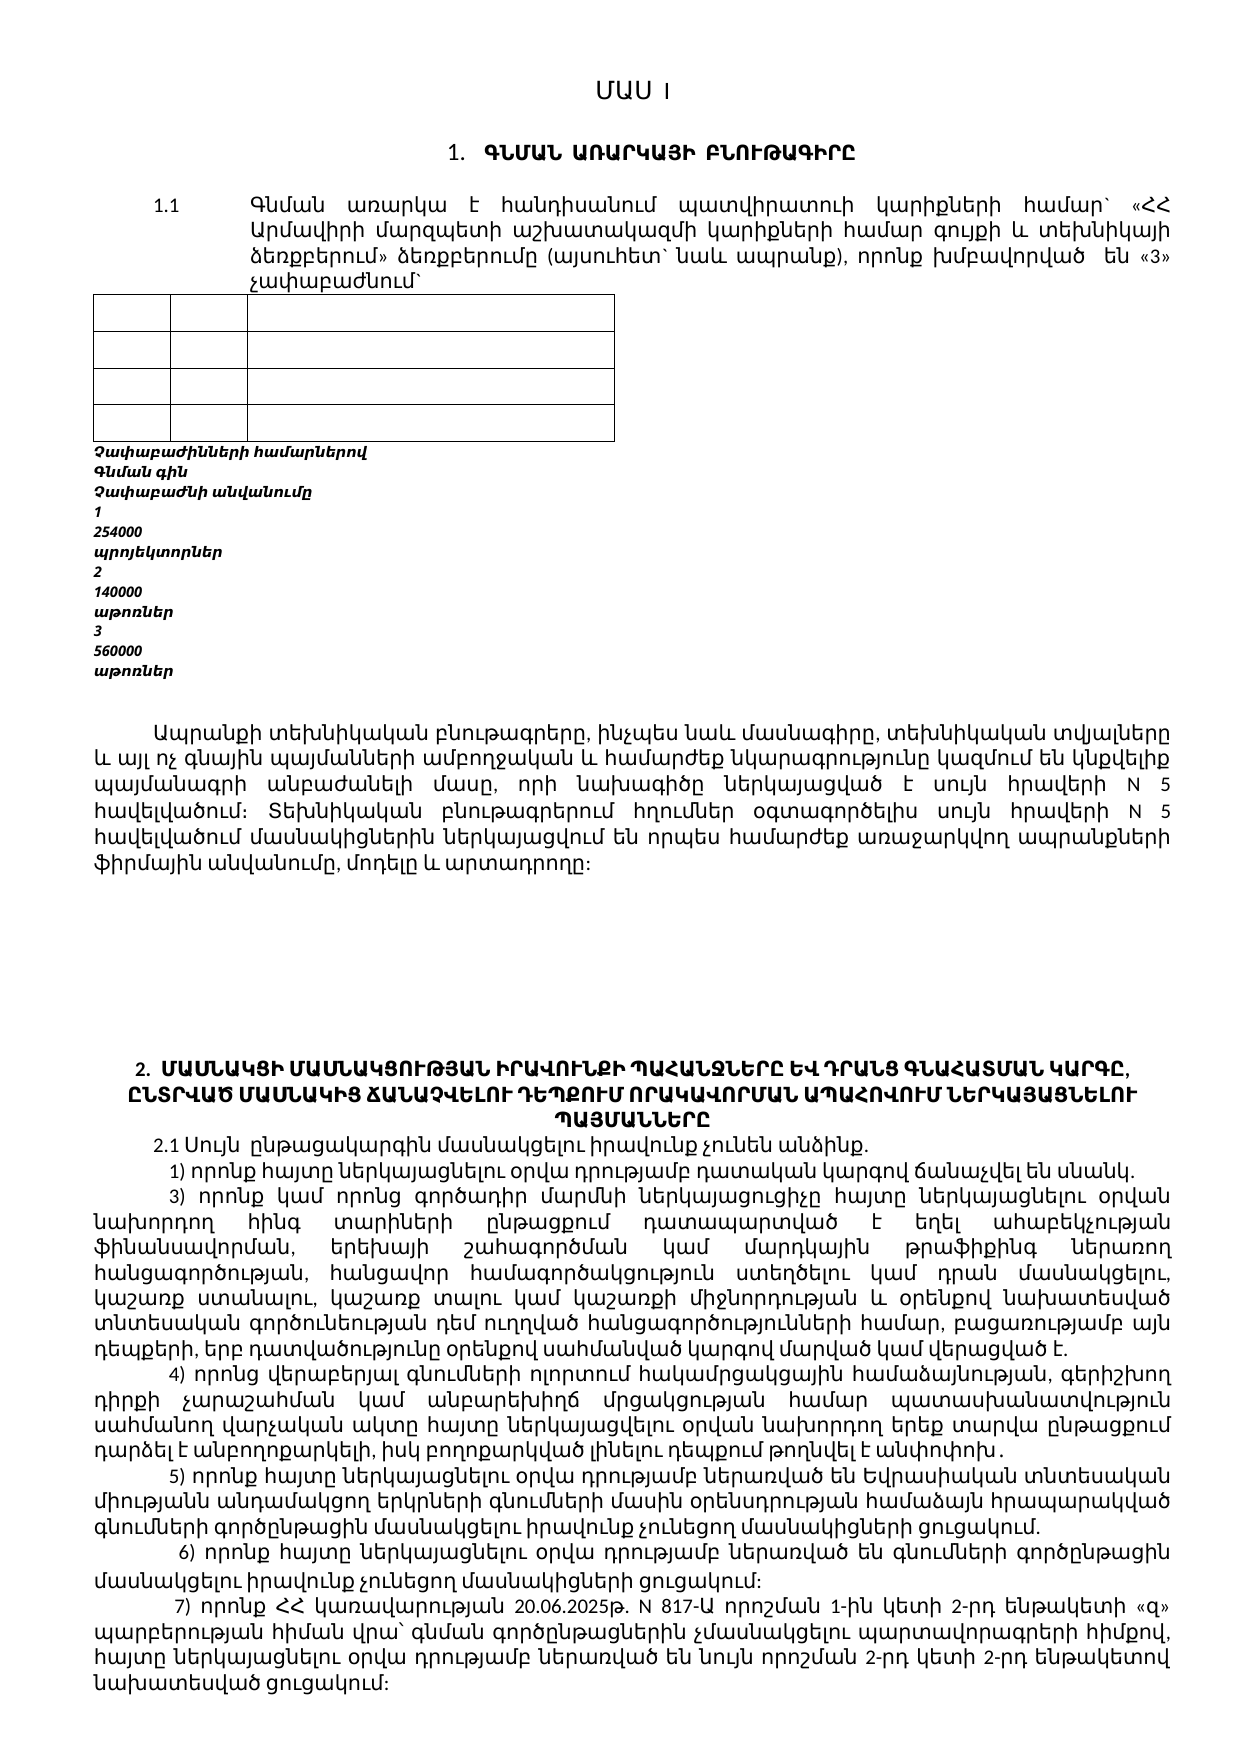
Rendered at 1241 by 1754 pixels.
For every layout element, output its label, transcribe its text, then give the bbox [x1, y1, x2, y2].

text 7) որոնք ՀՀ կառավարության 20.06.2025թ. N 817-Ա որոշման 1-ին կետի 2-րդ ենթակետի «զ» պարբերության հիման վրա՝ գնման գործընթացներին չմասնակցելու պարտավորագրերի հիմքով, հայտը ներկայացնելու օրվա դրությամբ ներառված են նույն որոշման 2-րդ կետի 2-րդ ենթակետով նախատեսված ցուցակում: [94, 1593, 1171, 1695]
text 2. ՄԱՍՆԱԿՑԻ ՄԱՍՆԱԿՑՈՒԹՅԱՆ ԻՐԱՎՈՒՆՔԻ ՊԱՀԱՆՋՆԵՐԸ ԵՎ ԴՐԱՆՑ ԳՆԱՀԱՏՄԱՆ ԿԱՐԳԸ, ԸՆՏՐՎԱԾ ՄԱՍՆԱԿԻՑ ՃԱՆԱՉՎԵԼՈՒ ԴԵՊՔՈՒՄ ՈՐԱԿԱՎՈՐՄԱՆ ԱՊԱՀՈՎՈՒՄ ՆԵՐԿԱՅԱՑՆԵԼՈՒ ՊԱՅՄԱՆՆԵՐԸ [94, 1056, 1171, 1133]
text ՄԱՍ I [94, 75, 1171, 106]
list ԳՆՄԱՆ ԱՌԱՐԿԱՅԻ ԲՆՈՒԹԱԳԻՐԸ [131, 136, 1171, 167]
text 2.1 Սույն ընթացակարգին մասնակցելու իրավունք չունեն անձինք. [94, 1133, 1171, 1158]
text 1) որոնք հայտը ներկայացնելու օրվա դրությամբ դատական կարգով ճանաչվել են սնանկ. [94, 1158, 1171, 1183]
text Ապրանքի տեխնիկական բնութագրերը, ինչպես նաև մասնագիրը, տեխնիկական տվյալները և այլ ոչ գնային պայմանների ամբողջական և համարժեք նկարագրությունը կազմում են կնքվելիք պայմանագրի անբաժանելի մասը, որի նախագիծը ներկայացված է սույն հրավերի N 5 հավելվածում։ Տեխնիկական բնութագրերում հղումներ օգտագործելիս սույն հրավերի N 5 հավելվածում մասնակիցներին ներկայացվում են որպես համարժեք առաջարկվող ապրանքների ֆիրմային անվանումը, մոդելը և արտադրողը: [94, 720, 1171, 875]
text 3) որոնք կամ որոնց գործադիր մարմնի ներկայացուցիչը հայտը ներկայացնելու օրվան նախորդող հինգ տարիների ընթացքում դատապարտված է եղել ահաբեկչության ֆինանսավորման, երեխայի շահագործման կամ մարդկային թրաֆիքինգ ներառող հանցագործության, հանցավոր համագործակցություն ստեղծելու կամ դրան մասնակցելու, կաշառք ստանալու, կաշառք տալու կամ կաշառքի միջնորդության և օրենքով նախատեսված տնտեսական գործունեության դեմ ուղղված հանցագործությունների համար, բացառությամբ այն դեպքերի, երբ դատվածությունը օրենքով սահմանված կարգով մարված կամ վերացված է. [94, 1183, 1171, 1361]
text 4) որոնց վերաբերյալ գնումների ոլորտում հակամրցակցային համաձայնության, գերիշխող դիրքի չարաշահման կամ անբարեխիղճ մրցակցության համար պատասխանատվություն սահմանող վարչական ակտը հայտը ներկայացվելու օրվան նախորդող երեք տարվա ընթացքում դարձել է անբողոքարկելի, իսկ բողոքարկված լինելու դեպքում թողնվել է անփոփոխ․ [94, 1361, 1171, 1463]
subtitle Գնման առարկա է հանդիսանում պատվիրատուի կարիքների համար` «ՀՀ Արմավիրի մարզպետի աշխատակազմի կարիքների համար գույքի և տեխնիկայի ձեռքբերում» ձեռքբերումը (այսուհետ` նաև ապրանք), որոնք խմբավորված են «3» չափաբաժնում` [153, 192, 1171, 294]
text 5) որոնք հայտը ներկայացնելու օրվա դրությամբ ներառված են Եվրասիական տնտեսական միությանն անդամակցող երկրների գնումների մասին օրենսդրության համաձայն հրապարակված գնումների գործընթացին մասնակցելու իրավունք չունեցող մասնակիցների ցուցակում. [94, 1463, 1171, 1539]
text 6) որոնք հայտը ներկայացնելու օրվա դրությամբ ներառված են գնումների գործընթացին մասնակցելու իրավունք չունեցող մասնակիցների ցուցակում: [94, 1539, 1171, 1593]
